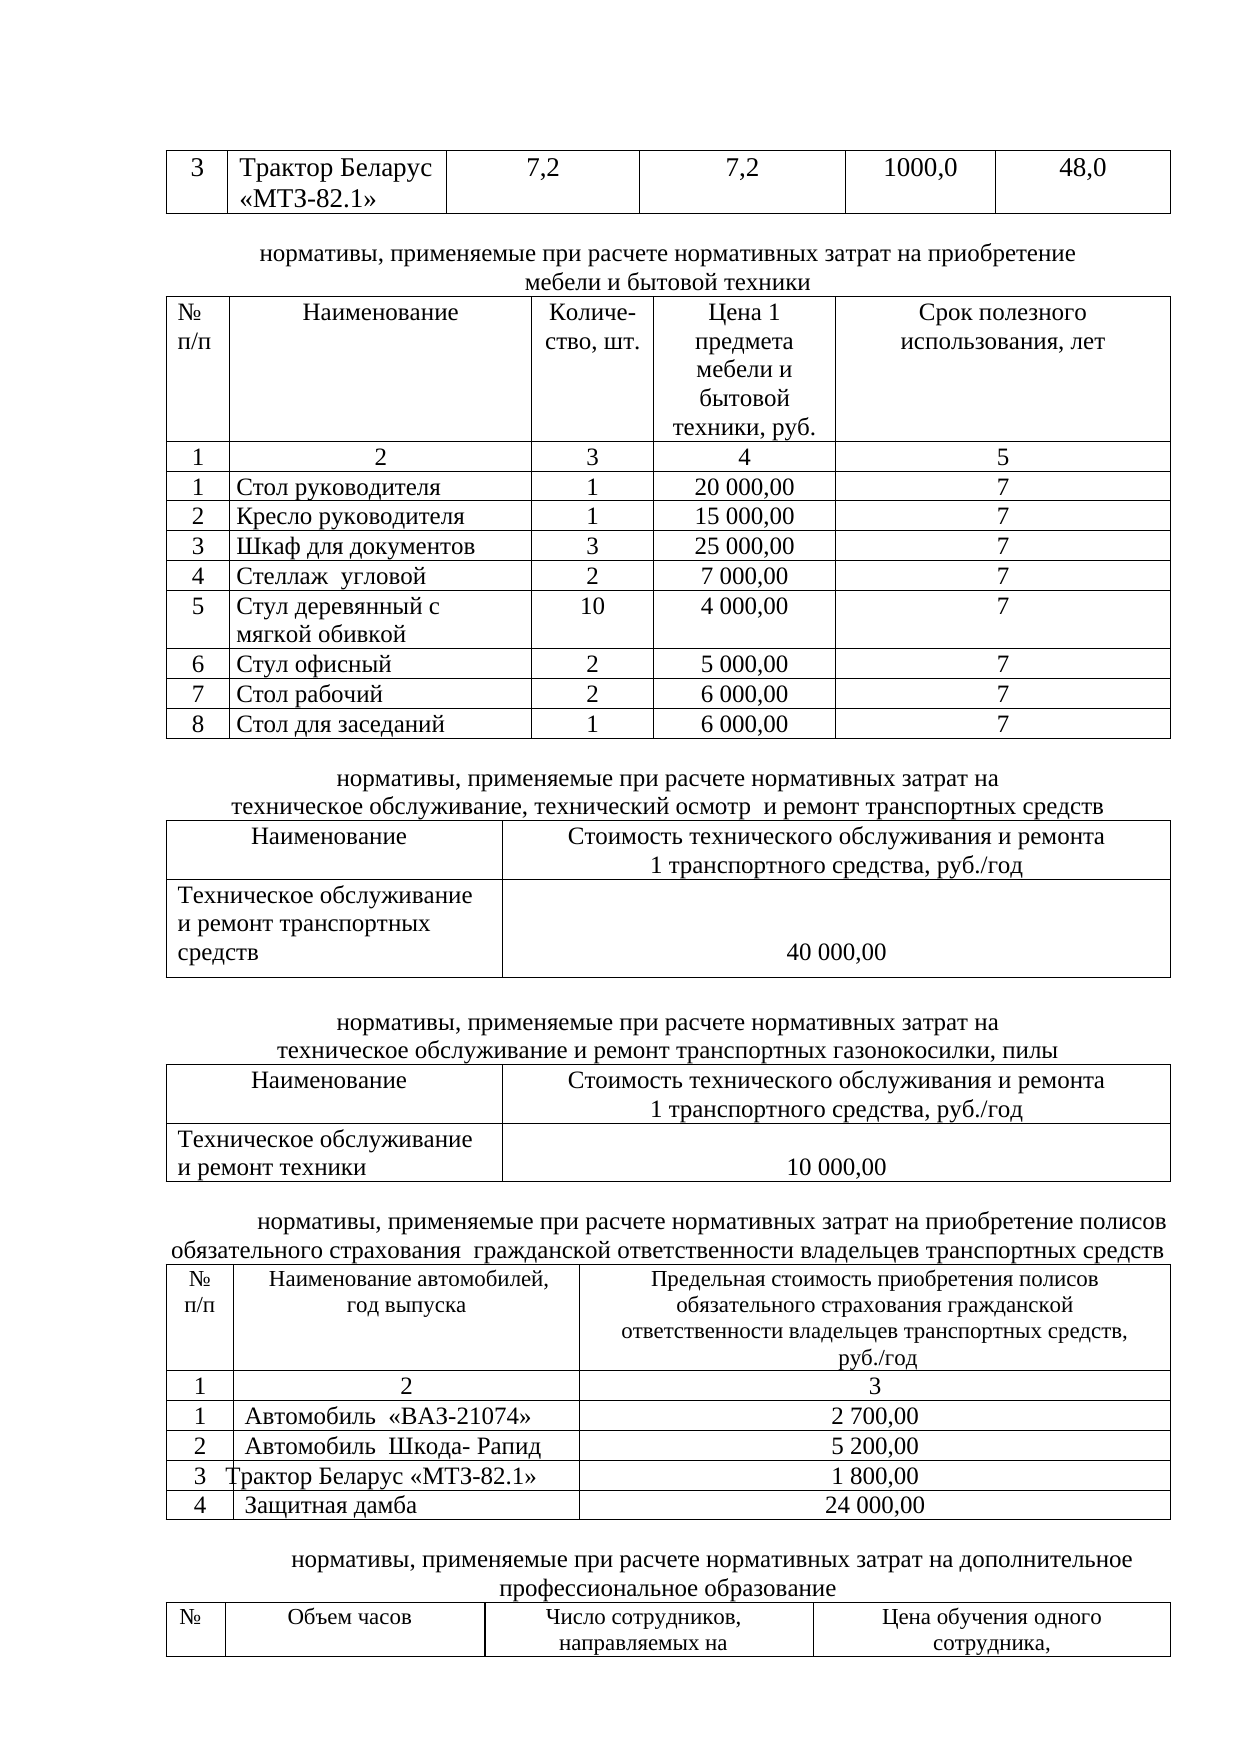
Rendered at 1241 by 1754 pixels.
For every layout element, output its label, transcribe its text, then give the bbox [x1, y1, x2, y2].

table_cell Кресло руководителя [230, 501, 531, 530]
table_cell Стул офисный [230, 649, 531, 678]
table_header Стоимость технического обслуживания и ремонта 1 транспортного средства, руб./год [503, 821, 1170, 879]
text нормативы, применяемые при расчете нормативных затрат на [225, 763, 1110, 791]
table_cell 10 000,00 [503, 1124, 1170, 1181]
table_cell Стол руководителя [230, 472, 531, 500]
table_cell 40 000,00 [503, 880, 1170, 977]
table_cell Автомобиль «ВАЗ-21074» [234, 1401, 579, 1430]
table_cell 7 [836, 649, 1170, 678]
table_header № [167, 1603, 225, 1656]
table_cell 7 [836, 709, 1170, 738]
table_cell Трактор Беларус «МТЗ-82.1» [228, 151, 446, 213]
table_cell Защитная дамба [234, 1491, 579, 1519]
table_cell 2 700,00 [580, 1401, 1170, 1430]
table_cell 7 [836, 591, 1170, 648]
table_cell Автомобиль Шкода- Рапид [234, 1431, 579, 1460]
table_cell 1 800,00 [580, 1461, 1170, 1489]
table_cell Стеллаж угловой [230, 561, 531, 590]
table_header Стоимость технического обслуживания и ремонта 1 транспортного средства, руб./год [503, 1065, 1170, 1123]
table_header Цена 1 предмета мебели и бытовой техники, руб. [654, 297, 835, 441]
table_cell 1 [167, 472, 229, 500]
table_cell 1 [532, 472, 653, 500]
table_cell Шкаф для документов [230, 531, 531, 560]
table_cell 4 000,00 [654, 591, 835, 648]
table_cell 1 [532, 501, 653, 530]
table_cell 7 000,00 [654, 561, 835, 590]
text техническое обслуживание, технический осмотр и ремонт транспортных средств [225, 791, 1110, 820]
table_cell 2 [532, 679, 653, 708]
table_header Количе- ство, шт. [532, 297, 653, 441]
table_cell 6 000,00 [654, 709, 835, 738]
table_cell 4 [167, 561, 229, 590]
table_header Предельная стоимость приобретения полисов обязательного страхования гражданской ответственности владельцев транспортных средств, руб./год [580, 1265, 1170, 1370]
table_cell 2 [532, 561, 653, 590]
table_header Объем часов [226, 1603, 484, 1656]
table_cell 2 [167, 501, 229, 530]
table_cell 3 [580, 1371, 1170, 1400]
table_cell 6 000,00 [654, 679, 835, 708]
table_cell 1000,0 [846, 151, 995, 213]
table_cell 1 [167, 442, 229, 471]
table_cell 7,2 [640, 151, 845, 213]
table_cell 2 [167, 1431, 233, 1460]
table_cell 8 [167, 709, 229, 738]
table_cell 1 [532, 709, 653, 738]
table_cell 4 [167, 1491, 233, 1519]
text техническое обслуживание и ремонт транспортных газонокосилки, пилы [225, 1035, 1110, 1064]
table_cell 2 [234, 1371, 579, 1400]
table_cell Стол для заседаний [230, 709, 531, 738]
table_cell 20 000,00 [654, 472, 835, 500]
table_cell Трактор Беларус «МТЗ-82.1» [234, 1461, 579, 1489]
table_cell 5 000,00 [654, 649, 835, 678]
text нормативы, применяемые при расчете нормативных затрат на дополнительное профессиональное образование [166, 1544, 1169, 1602]
table_cell 7 [836, 531, 1170, 560]
table_header Срок полезного использования, лет [836, 297, 1170, 441]
table_cell 7 [836, 561, 1170, 590]
table_cell 6 [167, 649, 229, 678]
table_header Наименование [230, 297, 531, 441]
table_header Наименование [167, 1065, 502, 1123]
table_cell 7 [836, 679, 1170, 708]
table_cell 5 [167, 591, 229, 648]
table_cell 7 [836, 501, 1170, 530]
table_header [814, 1603, 1170, 1656]
table_cell 1 [167, 1401, 233, 1430]
table_cell 3 [167, 151, 227, 213]
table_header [486, 1603, 813, 1656]
table_cell 15 000,00 [654, 501, 835, 530]
table_cell 5 200,00 [580, 1431, 1170, 1460]
table_cell Стол рабочий [230, 679, 531, 708]
table_cell Техническое обслуживание и ремонт техники [167, 1124, 502, 1181]
table_cell 3 [167, 1461, 233, 1489]
table_cell 1 [167, 1371, 233, 1400]
table_header № п/п [167, 1265, 233, 1370]
table_cell 10 [532, 591, 653, 648]
table_header Наименование [167, 821, 502, 879]
table_header Наименование автомобилей, год выпуска [234, 1265, 579, 1370]
table_cell 3 [532, 531, 653, 560]
table_cell 3 [167, 531, 229, 560]
table_cell 4 [654, 442, 835, 471]
table_header № п/п [167, 297, 229, 441]
table_cell 5 [836, 442, 1170, 471]
table_cell 2 [532, 649, 653, 678]
table_cell 24 000,00 [580, 1491, 1170, 1519]
table_cell 7 [167, 679, 229, 708]
table_cell 3 [532, 442, 653, 471]
text нормативы, применяемые при расчете нормативных затрат на приобретение мебели и бытовой техники [225, 238, 1110, 296]
table_cell 7 [836, 472, 1170, 500]
table_cell 48,0 [996, 151, 1170, 213]
table_cell Стул деревянный с мягкой обивкой [230, 591, 531, 648]
table_cell 25 000,00 [654, 531, 835, 560]
table_cell 2 [230, 442, 531, 471]
text нормативы, применяемые при расчете нормативных затрат на [225, 1007, 1110, 1035]
table_cell Техническое обслуживание и ремонт транспортных средств [167, 880, 502, 977]
text нормативы, применяемые при расчете нормативных затрат на приобретение полисов обязательного страхования гражданской ответственности владельцев транспортных средств [166, 1206, 1169, 1264]
table_cell 7,2 [447, 151, 639, 213]
